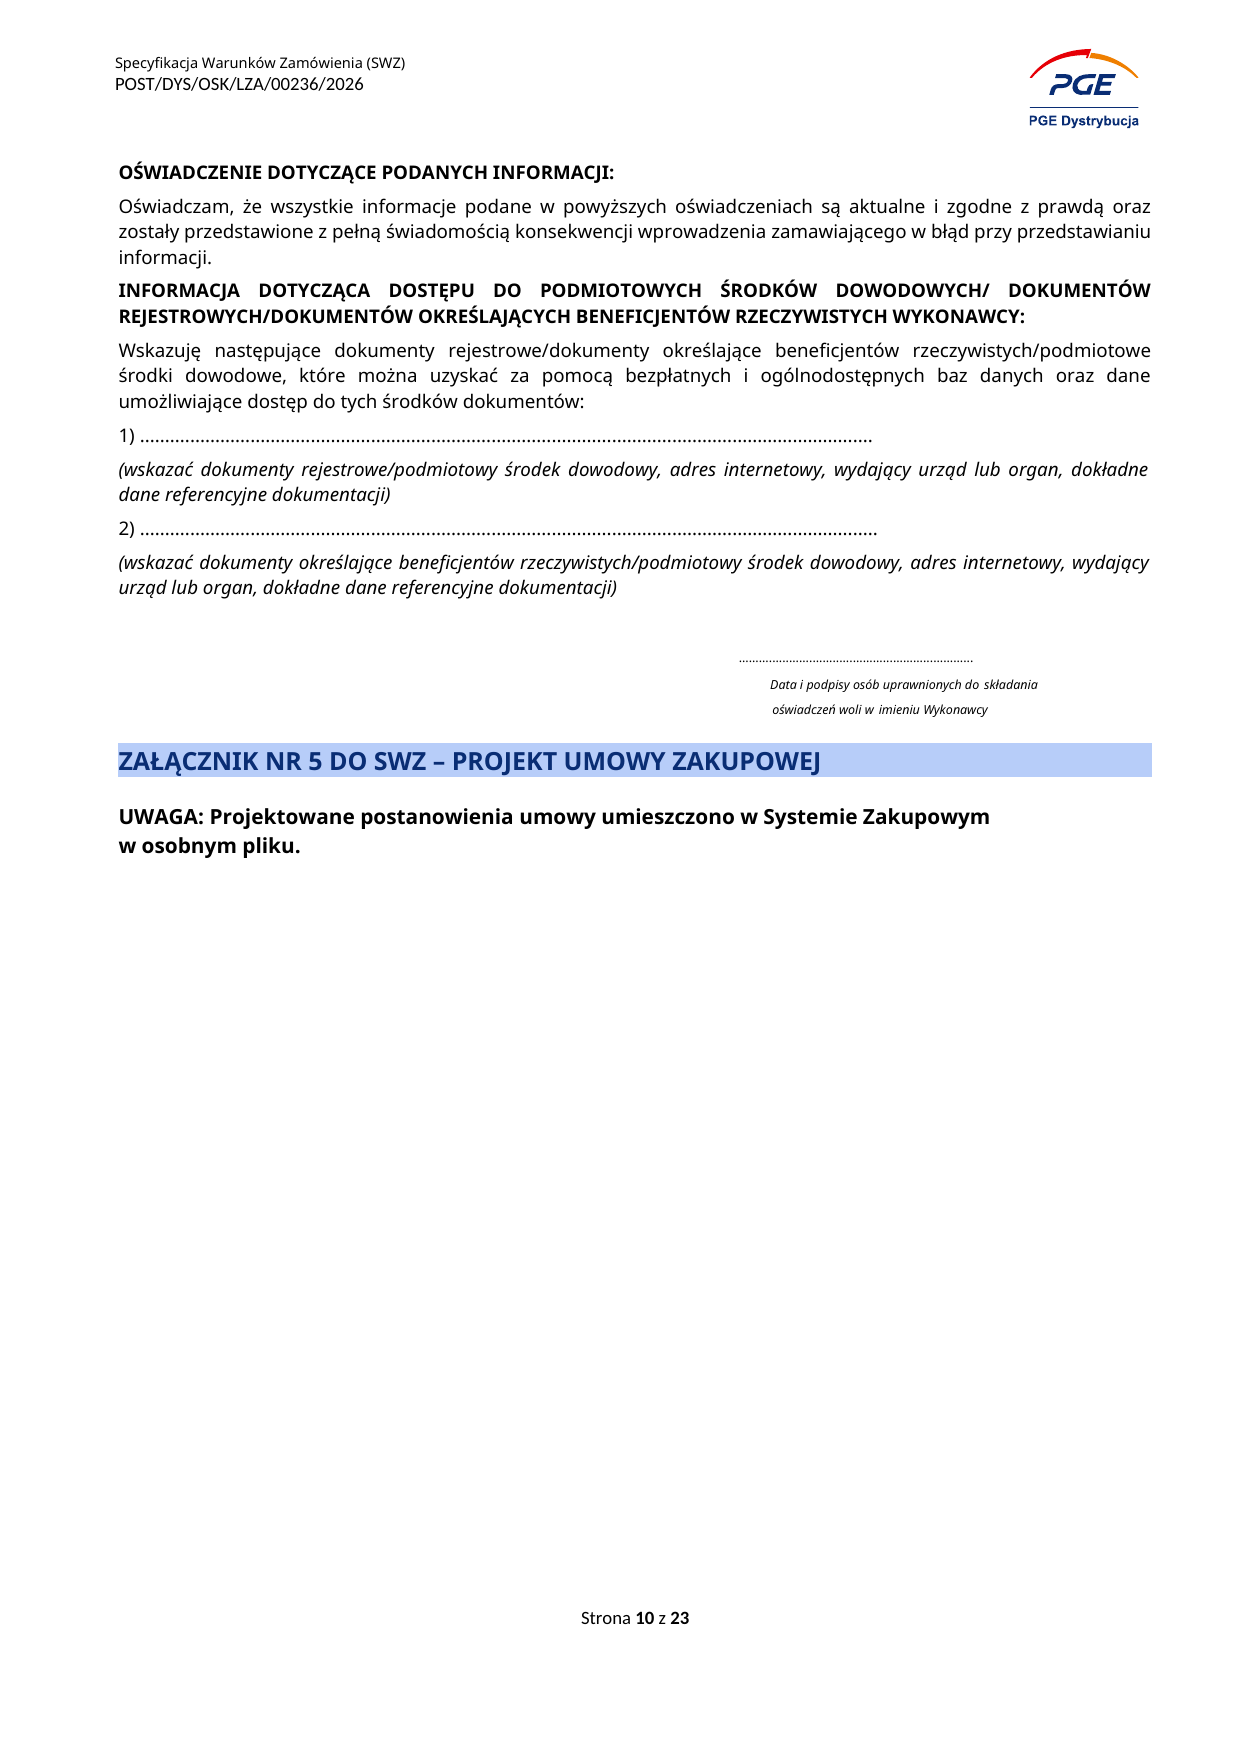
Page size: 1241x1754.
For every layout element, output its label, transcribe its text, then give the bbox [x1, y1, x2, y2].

text UWAGA: Projektowane postanowienia umowy umieszczono w Systemie Zakupowym w osobnym pliku. [118, 802, 1152, 859]
text (wskazać dokumenty określające beneficjentów rzeczywistych/podmiotowy środek dowodowy, adres internetowy, wydający urząd lub organ, dokładne dane referencyjne dokumentacji) [118, 549, 1152, 600]
text Wskazuję następujące dokumenty rejestrowe/dokumenty określające beneficjentów rzeczywistych/podmiotowe środki dowodowe, które można uzyskać za pomocą bezpłatnych i ogólnodostępnych baz danych oraz dane umożliwiające dostęp do tych środków dokumentów: [118, 337, 1152, 414]
text Data i podpisy osób uprawnionych do składania [664, 676, 1144, 693]
text 1) .................................................................................................................................................. [118, 422, 1152, 448]
text Oświadczam, że wszystkie informacje podane w powyższych oświadczeniach są aktualne i zgodne z prawdą oraz zostały przedstawione z pełną świadomością konsekwencji wprowadzenia zamawiającego w błąd przy przedstawianiu informacji. [118, 193, 1152, 269]
text 2) ................................................................................................................................................... [118, 515, 1152, 541]
text ...................................................................... [607, 642, 1240, 667]
text INFORMACJA DOTYCZĄCA DOSTĘPU DO PODMIOTOWYCH ŚRODKÓW DOWODOWYCH/ DOKUMENTÓW REJESTROWYCH/DOKUMENTÓW OKREŚLAJĄCYCH BENEFICJENTÓW RZECZYWISTYCH WYKONAWCY: [118, 278, 1152, 329]
subtitle ZAŁĄCZNIK NR 5 DO SWZ – PROJEKT UMOWY ZAKUPOWEJ [118, 743, 1152, 777]
text (wskazać dokumenty rejestrowe/podmiotowy środek dowodowy, adres internetowy, wydający urząd lub organ, dokładne dane referencyjne dokumentacji) [118, 456, 1152, 507]
text OŚWIADCZENIE DOTYCZĄCE PODANYCH INFORMACJI: [118, 159, 1152, 184]
text oświadczeń woli w imieniu Wykonawcy [664, 701, 1144, 718]
